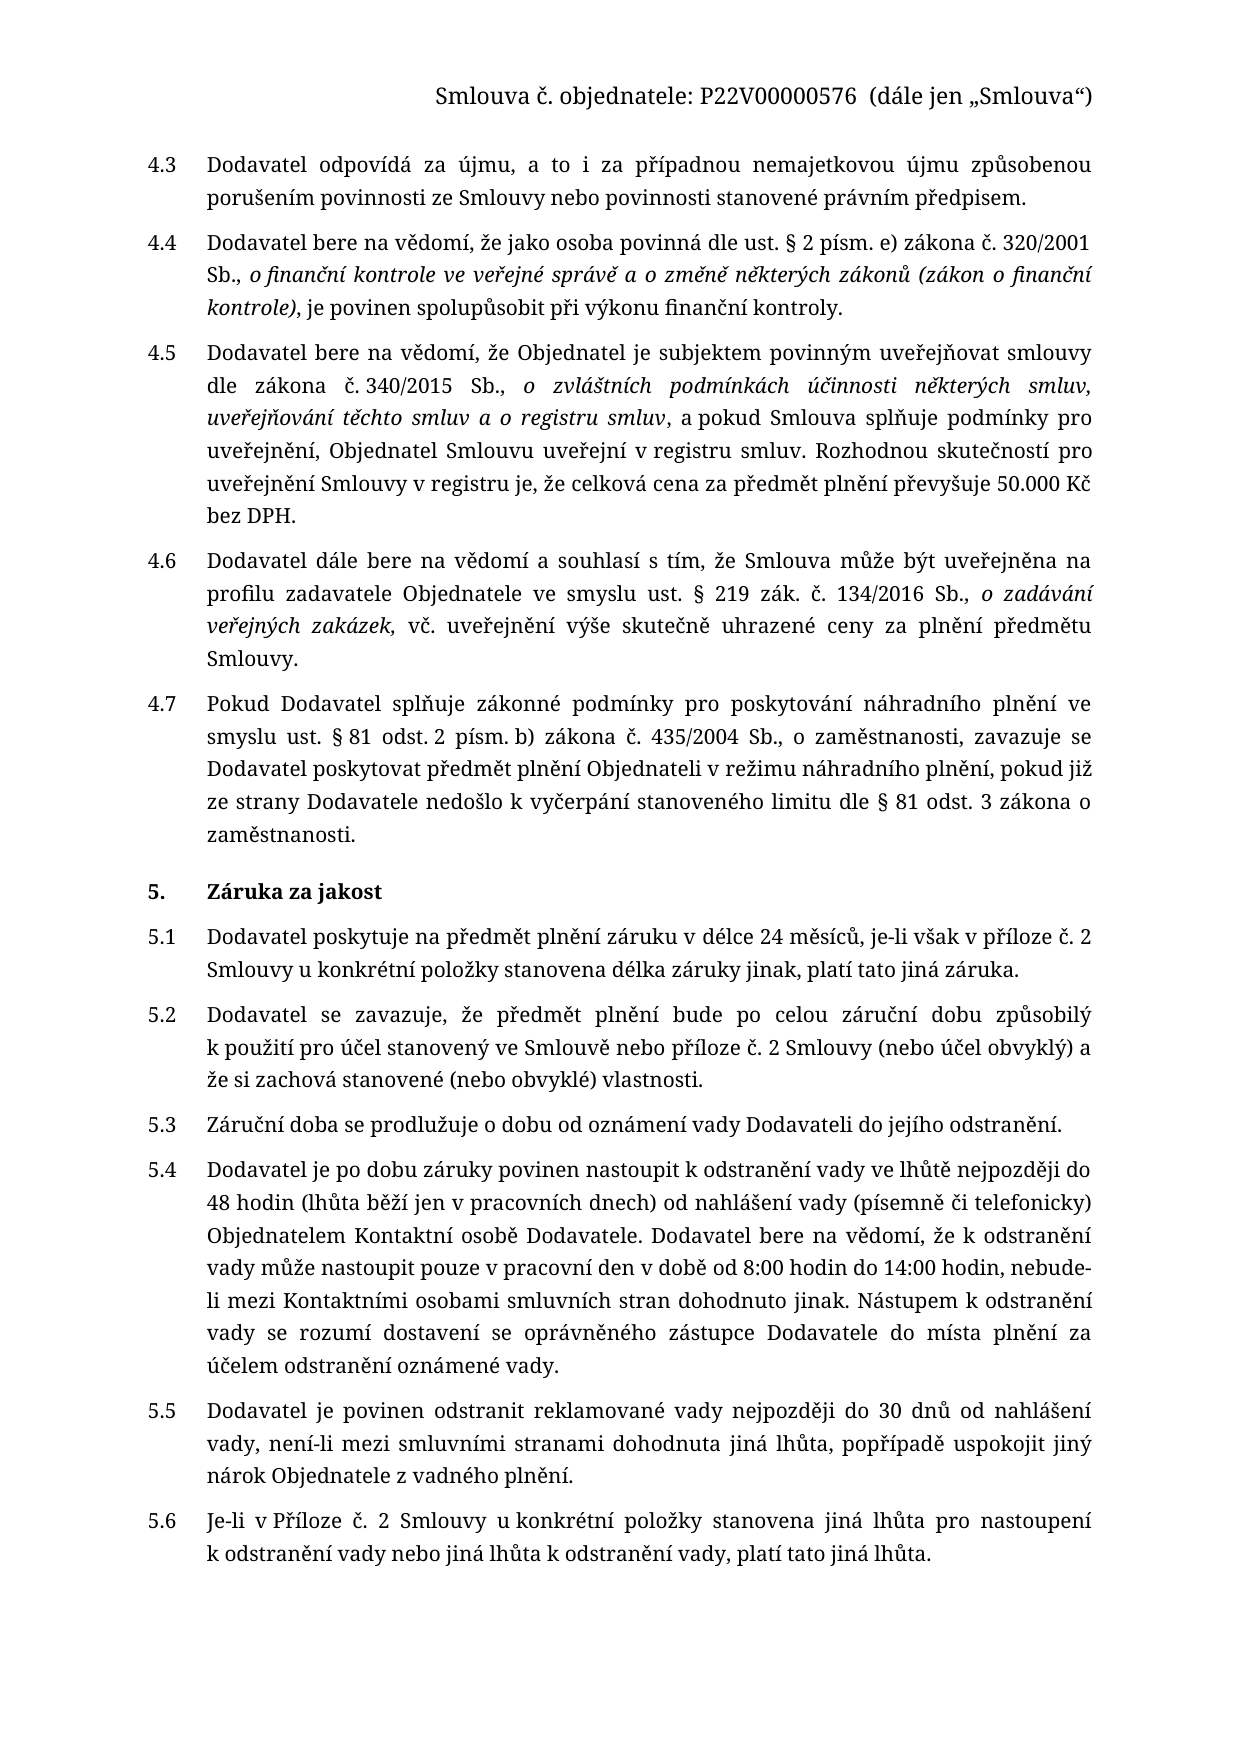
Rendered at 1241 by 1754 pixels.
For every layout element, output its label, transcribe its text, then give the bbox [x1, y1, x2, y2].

list Záruka za jakost [148, 877, 1093, 906]
list Je-li v Příloze č. 2 Smlouvy u konkrétní položky stanovena jiná lhůta pro nastoupení k odstranění vady nebo jiná lhůta k odstranění vady, platí tato jiná lhůta. [148, 1507, 1093, 1568]
list Dodavatel odpovídá za újmu, a to i za případnou nemajetkovou újmu způsobenou porušením povinnosti ze Smlouvy nebo povinnosti stanovené právním předpisem. [148, 150, 1093, 211]
list Dodavatel bere na vědomí, že Objednatel je subjektem povinným uveřejňovat smlouvy dle zákona č. 340/2015 Sb., o zvláštních podmínkách účinnosti některých smluv, uveřejňování těchto smluv a o registru smluv, a pokud Smlouva splňuje podmínky pro uveřejnění, Objednatel Smlouvu uveřejní v registru smluv. Rozhodnou skutečností pro uveřejnění Smlouvy v registru je, že celková cena za předmět plnění převyšuje 50.000 Kč bez DPH. [148, 338, 1093, 530]
list Dodavatel se zavazuje, že předmět plnění bude po celou záruční dobu způsobilý k použití pro účel stanovený ve Smlouvě nebo příloze č. 2 Smlouvy (nebo účel obvyklý) a že si zachová stanovené (nebo obvyklé) vlastnosti. [148, 1000, 1093, 1094]
list Dodavatel bere na vědomí, že jako osoba povinná dle ust. § 2 písm. e) zákona č. 320/2001 Sb., o finanční kontrole ve veřejné správě a o změně některých zákonů (zákon o finanční kontrole), je povinen spolupůsobit při výkonu finanční kontroly. [148, 228, 1093, 322]
list Dodavatel poskytuje na předmět plnění záruku v délce 24 měsíců, je-li však v příloze č. 2 Smlouvy u konkrétní položky stanovena délka záruky jinak, platí tato jiná záruka. [148, 922, 1093, 983]
list Dodavatel je povinen odstranit reklamované vady nejpozději do 30 dnů od nahlášení vady, není-li mezi smluvními stranami dohodnuta jiná lhůta, popřípadě uspokojit jiný nárok Objednatele z vadného plnění. [148, 1396, 1093, 1490]
list Dodavatel dále bere na vědomí a souhlasí s tím, že Smlouva může být uveřejněna na profilu zadavatele Objednatele ve smyslu ust. § 219 zák. č. 134/2016 Sb., o zadávání veřejných zakázek, vč. uveřejnění výše skutečně uhrazené ceny za plnění předmětu Smlouvy. [148, 546, 1093, 673]
list Pokud Dodavatel splňuje zákonné podmínky pro poskytování náhradního plnění ve smyslu ust. § 81 odst. 2 písm. b) zákona č. 435/2004 Sb., o zaměstnanosti, zavazuje se Dodavatel poskytovat předmět plnění Objednateli v režimu náhradního plnění, pokud již ze strany Dodavatele nedošlo k vyčerpání stanoveného limitu dle § 81 odst. 3 zákona o zaměstnanosti. [148, 689, 1093, 848]
list Záruční doba se prodlužuje o dobu od oznámení vady Dodavateli do jejího odstranění. [148, 1110, 1093, 1139]
list Dodavatel je po dobu záruky povinen nastoupit k odstranění vady ve lhůtě nejpozději do 48 hodin (lhůta běží jen v pracovních dnech) od nahlášení vady (písemně či telefonicky) Objednatelem Kontaktní osobě Dodavatele. Dodavatel bere na vědomí, že k odstranění vady může nastoupit pouze v pracovní den v době od 8:00 hodin do 14:00 hodin, nebude-li mezi Kontaktními osobami smluvních stran dohodnuto jinak. Nástupem k odstranění vady se rozumí dostavení se oprávněného zástupce Dodavatele do místa plnění za účelem odstranění oznámené vady. [148, 1156, 1093, 1379]
